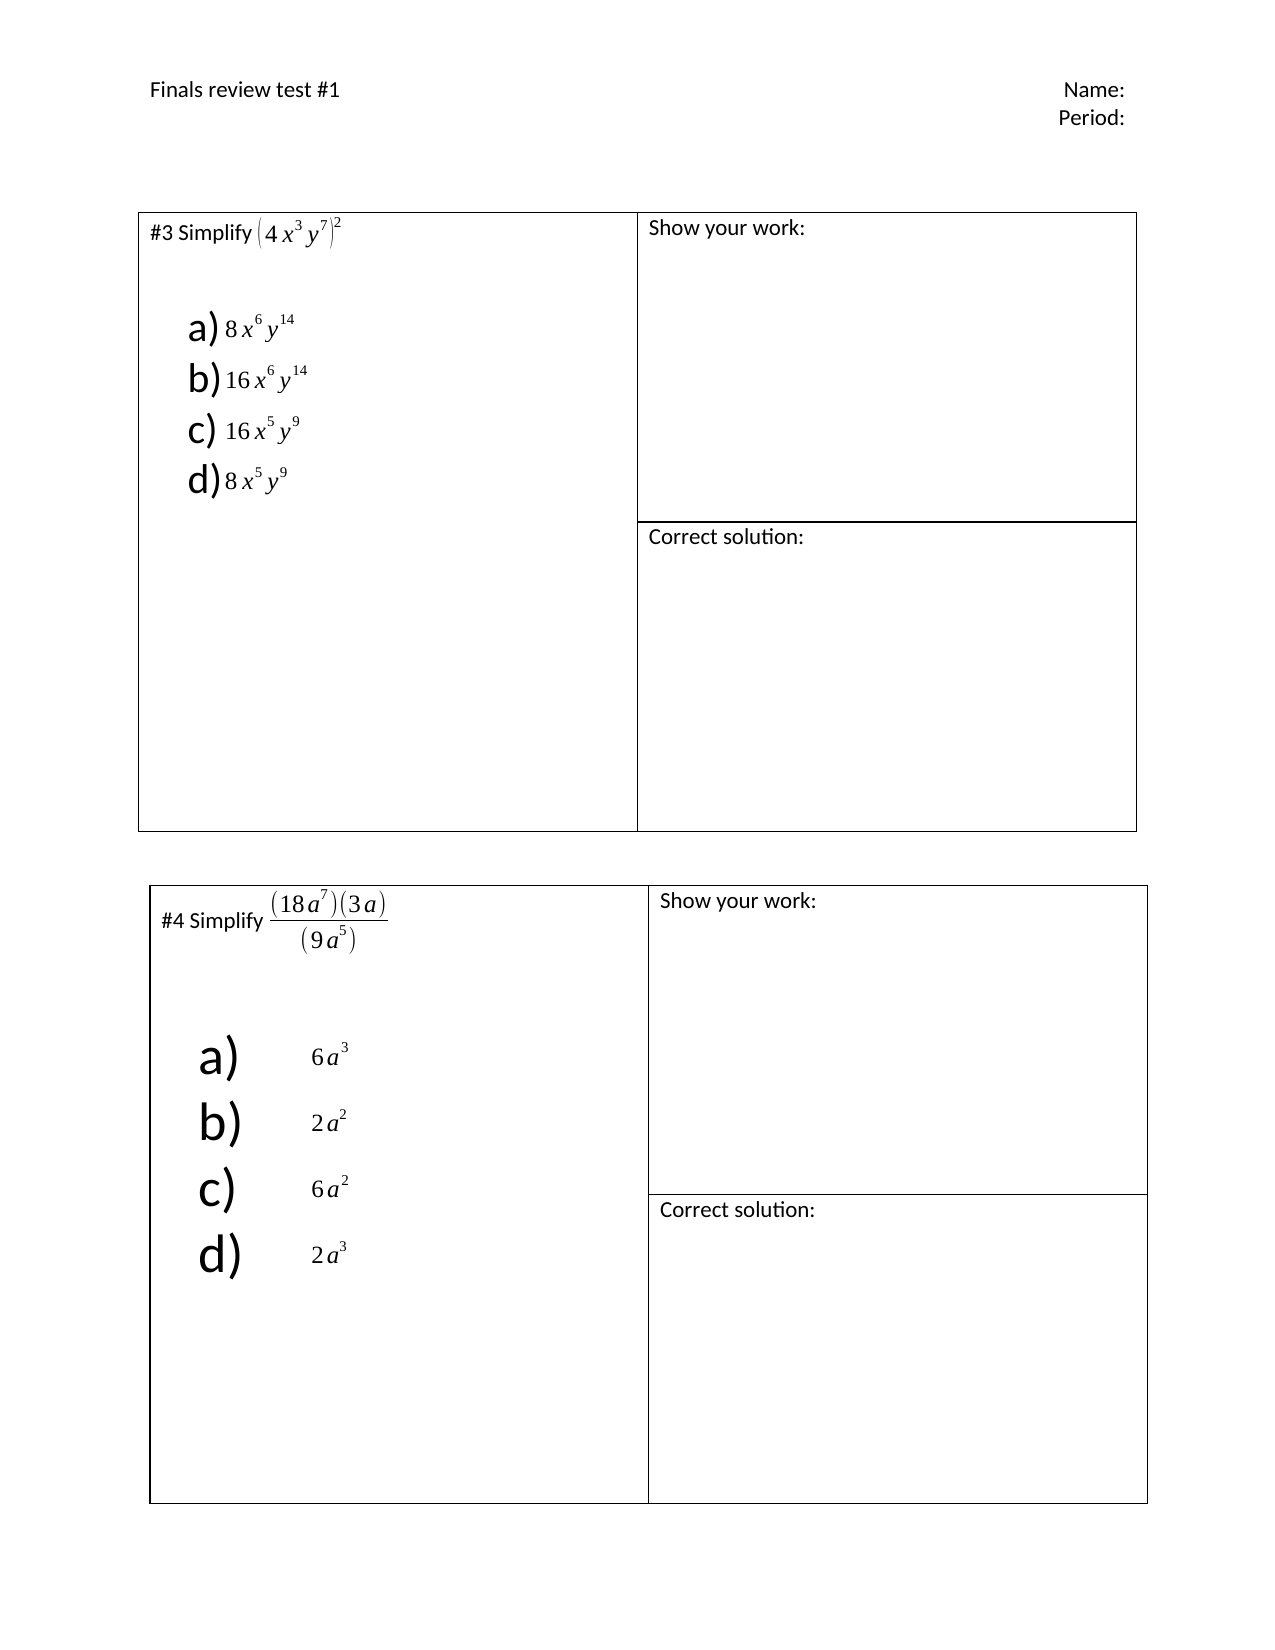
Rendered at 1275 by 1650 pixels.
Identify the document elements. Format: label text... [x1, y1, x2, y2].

table_header Show your work: [638, 213, 1136, 521]
table_header #4 Simplify [151, 886, 648, 1503]
table_header Show your work: [649, 886, 1147, 1194]
table_cell Correct solution: [638, 523, 1136, 831]
table_header #3 Simplify [139, 213, 637, 831]
table_cell Correct solution: [649, 1195, 1147, 1503]
